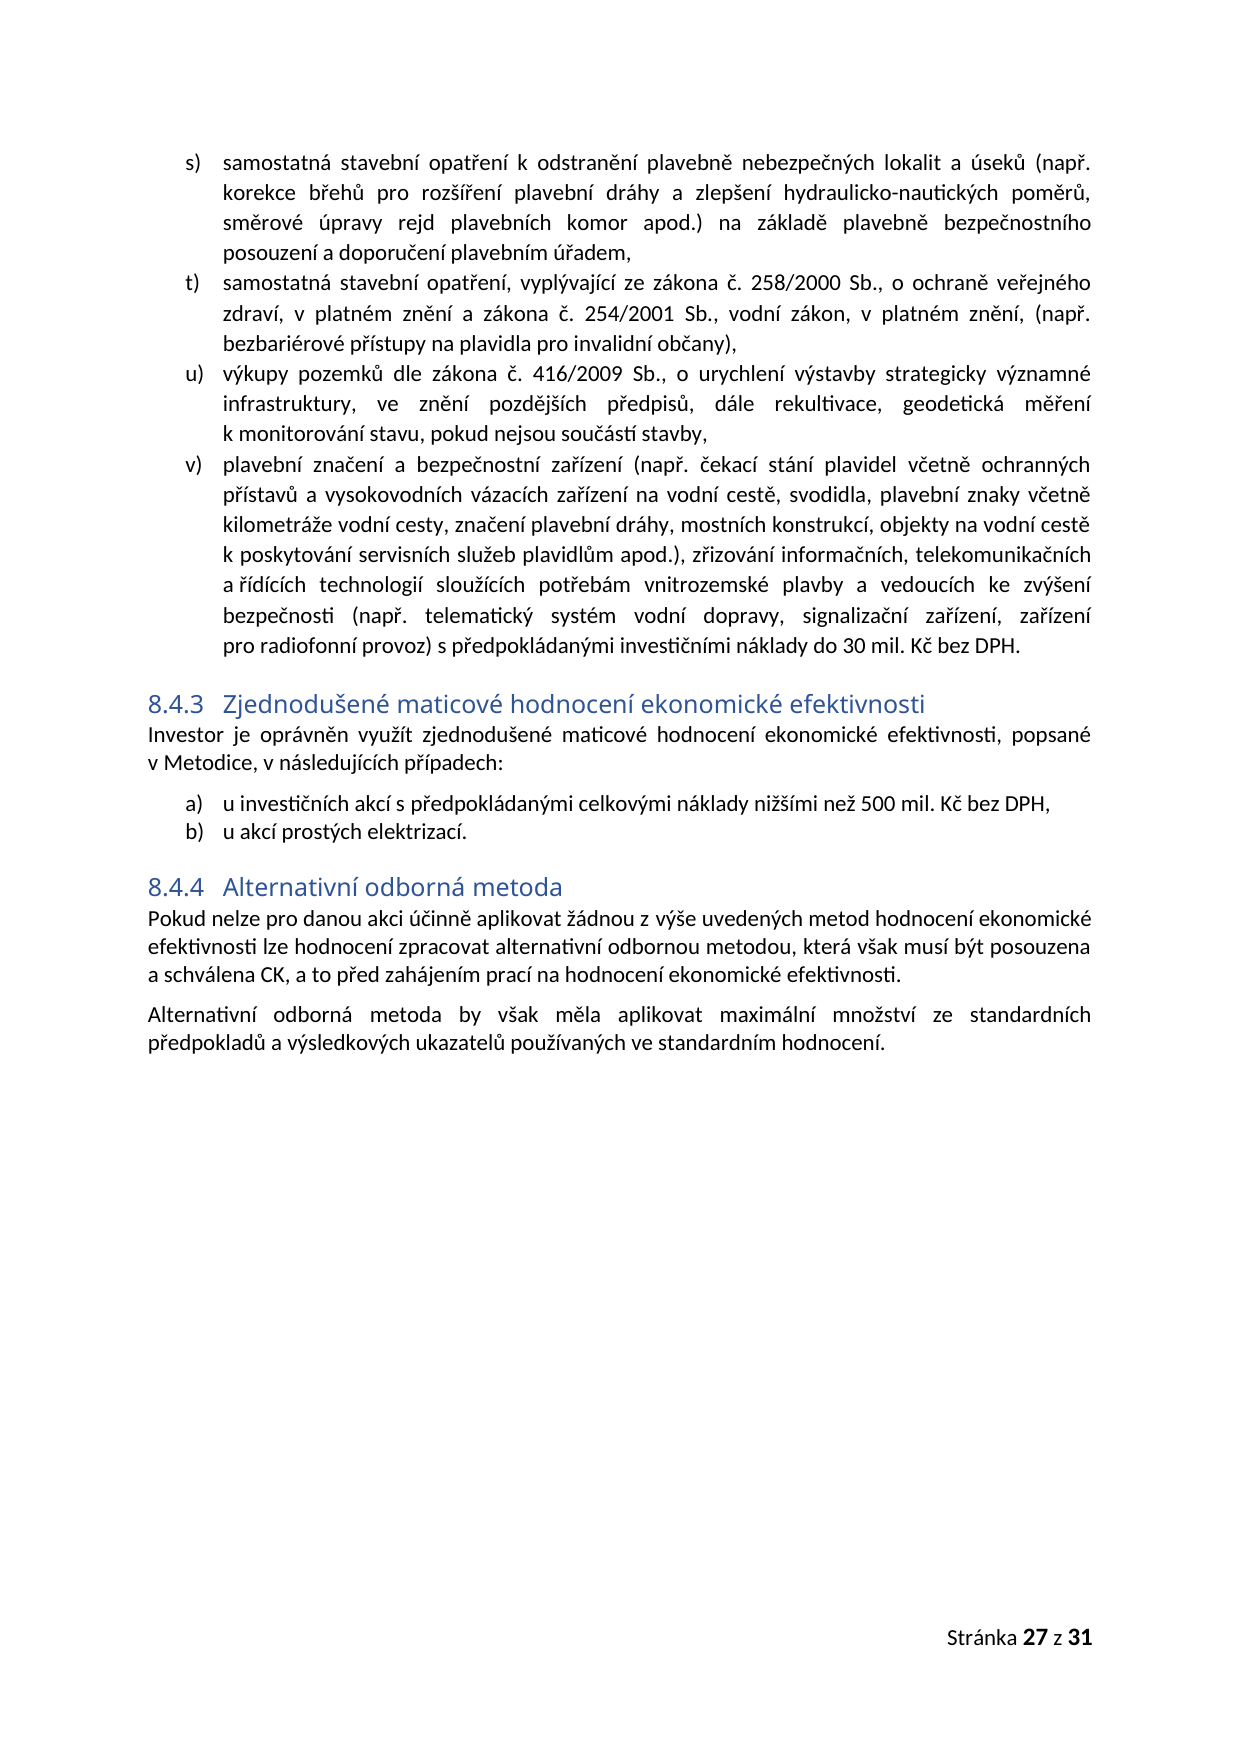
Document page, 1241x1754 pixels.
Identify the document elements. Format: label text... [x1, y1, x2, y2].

text Alternativní odborná metoda by však měla aplikovat maximální množství ze standardních předpokladů a výsledkových ukazatelů používaných ve standardním hodnocení. [148, 1001, 1092, 1057]
list plavební značení a bezpečnostní zařízení (např. čekací stání plavidel včetně ochranných přístavů a vysokovodních vázacích zařízení na vodní cestě, svodidla, plavební znaky včetně kilometráže vodní cesty, značení plavební dráhy, mostních konstrukcí, objekty na vodní cestě k poskytování servisních služeb plavidlům apod.), zřizování informačních, telekomunikačních a řídících technologií sloužících potřebám vnitrozemské plavby a vedoucích ke zvýšení bezpečnosti (např. telematický systém vodní dopravy, signalizační zařízení, zařízení pro radiofonní provoz) s předpokládanými investičními náklady do 30 mil. Kč bez DPH. [185, 450, 1092, 659]
list samostatná stavební opatření, vyplývající ze zákona č. 258/2000 Sb., o ochraně veřejného zdraví, v platném znění a zákona č. 254/2001 Sb., vodní zákon, v platném znění, (např. bezbariérové přístupy na plavidla pro invalidní občany), [185, 268, 1092, 357]
list u akcí prostých elektrizací. [185, 817, 1092, 845]
subtitle Zjednodušené maticové hodnocení ekonomické efektivnosti [148, 686, 1092, 720]
list výkupy pozemků dle zákona č. 416/2009 Sb., o urychlení výstavby strategicky významné infrastruktury, ve znění pozdějších předpisů, dále rekultivace, geodetická měření k monitorování stavu, pokud nejsou součástí stavby, [185, 359, 1092, 448]
list samostatná stavební opatření k odstranění plavebně nebezpečných lokalit a úseků (např. korekce břehů pro rozšíření plavební dráhy a zlepšení hydraulicko-nautických poměrů, směrové úpravy rejd plavebních komor apod.) na základě plavebně bezpečnostního posouzení a doporučení plavebním úřadem, [185, 148, 1092, 266]
subtitle Alternativní odborná metoda [148, 870, 1092, 904]
text Pokud nelze pro danou akci účinně aplikovat žádnou z výše uvedených metod hodnocení ekonomické efektivnosti lze hodnocení zpracovat alternativní odbornou metodou, která však musí být posouzena a schválena CK, a to před zahájením prací na hodnocení ekonomické efektivnosti. [148, 904, 1092, 988]
text Investor je oprávněn využít zjednodušené maticové hodnocení ekonomické efektivnosti, popsané v Metodice, v následujících případech: [148, 720, 1092, 776]
list u investičních akcí s předpokládanými celkovými náklady nižšími než 500 mil. Kč bez DPH, [185, 789, 1092, 817]
